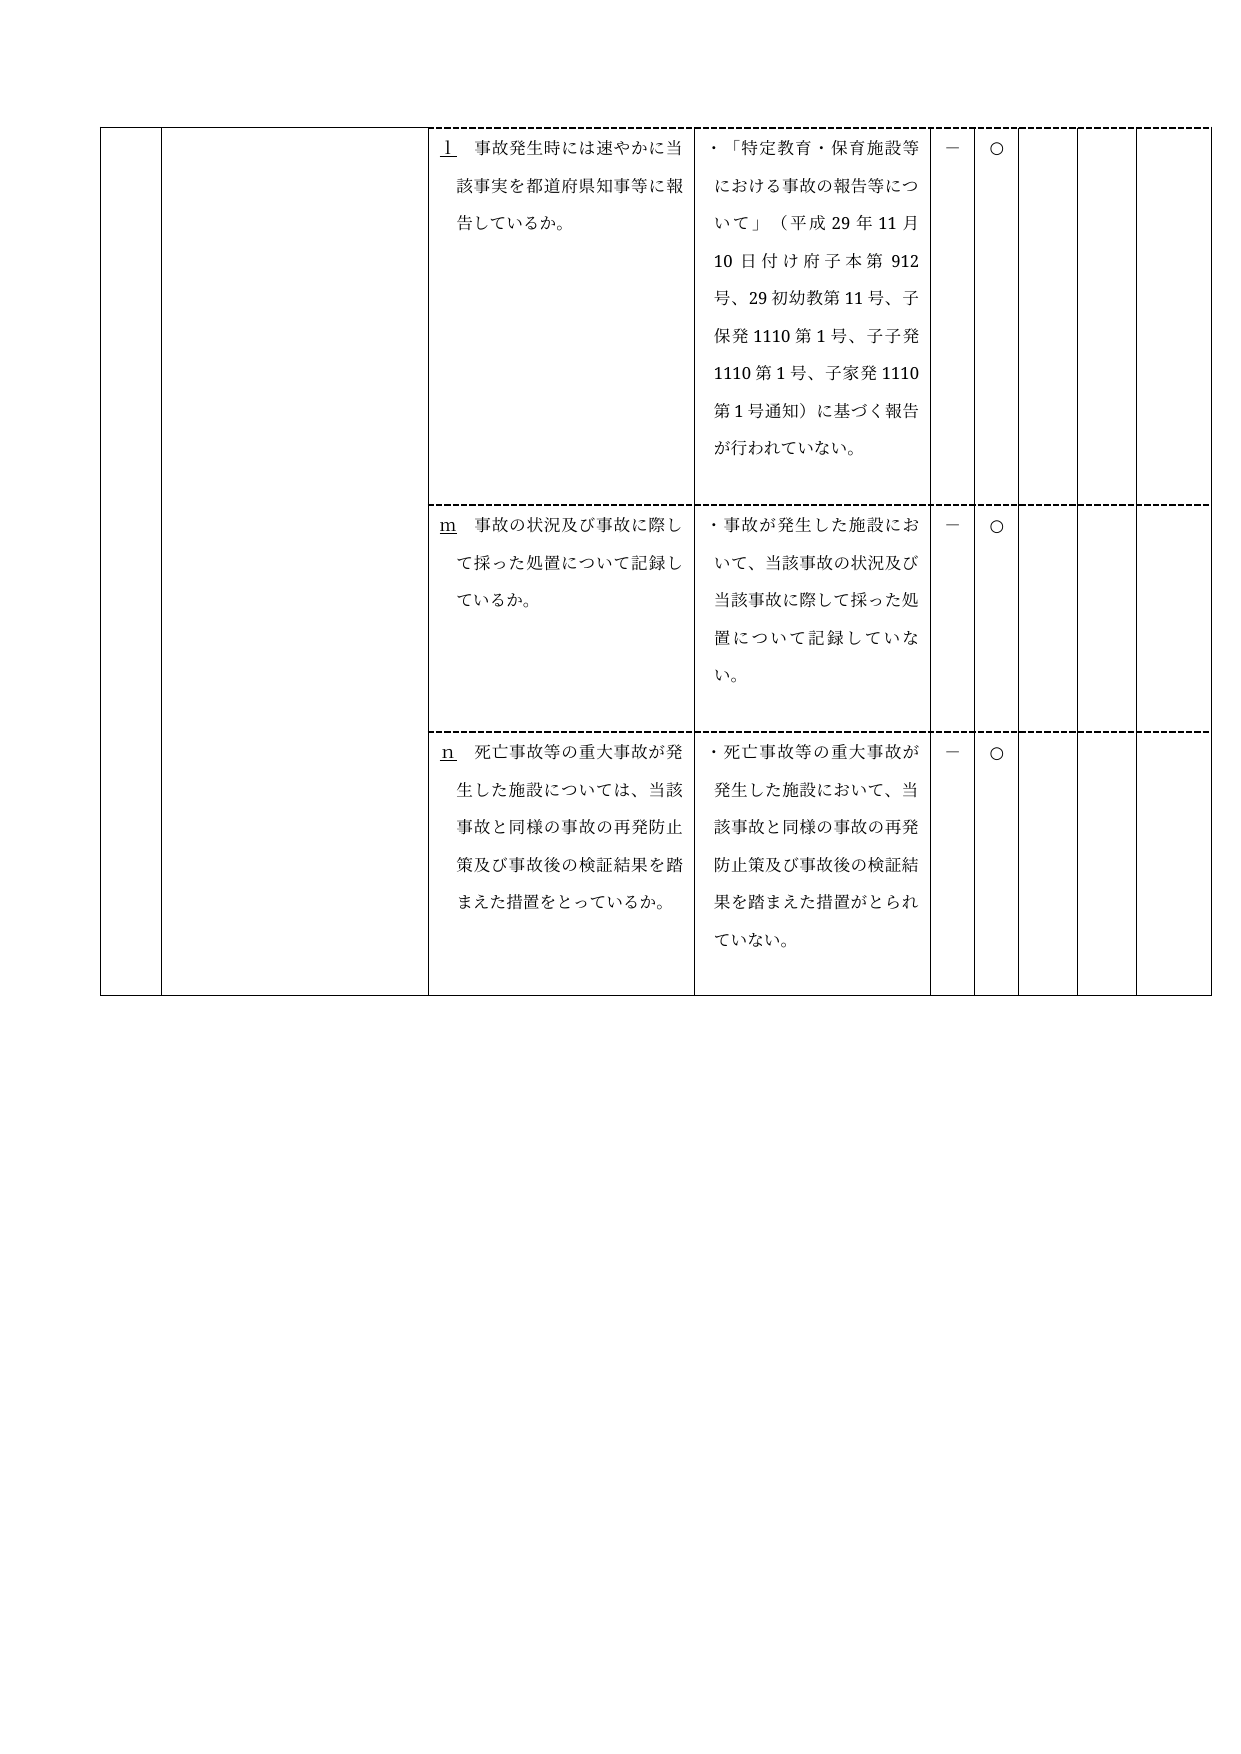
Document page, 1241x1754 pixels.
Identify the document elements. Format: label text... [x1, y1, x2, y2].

table_cell ○ [975, 731, 1018, 995]
table_cell ｎ 死亡事故等の重大事故が発生した施設については、当該事故と同様の事故の再発防止策及び事故後の検証結果を踏まえた措置をとっているか。 [429, 731, 694, 995]
table_cell ○ [975, 127, 1018, 504]
table_cell [162, 128, 428, 995]
table_cell ・「特定教育・保育施設等における事故の報告等について」（平成29年11月10日付け府子本第912号、29初幼教第11号、子保発1110第1号、子子発1110第1号、子家発1110第1号通知）に基づく報告が行われていない。 [695, 127, 930, 504]
table_cell [1019, 504, 1077, 731]
table_cell [1078, 504, 1136, 731]
table_cell [1137, 127, 1211, 504]
table_cell [1078, 127, 1136, 504]
table_cell － [931, 127, 974, 504]
table_cell ・事故が発生した施設において、当該事故の状況及び当該事故に際して採った処置について記録していない。 [695, 504, 930, 731]
table_cell [1019, 127, 1077, 504]
table_cell [1137, 731, 1211, 995]
table_cell ｌ 事故発生時には速やかに当該事実を都道府県知事等に報告しているか。 [429, 127, 694, 504]
table_cell [1019, 731, 1077, 995]
table_cell [101, 128, 161, 995]
table_cell [1078, 731, 1136, 995]
table_cell ｍ 事故の状況及び事故に際して採った処置について記録しているか。 [429, 504, 694, 731]
table_cell ・死亡事故等の重大事故が発生した施設において、当該事故と同様の事故の再発防止策及び事故後の検証結果を踏まえた措置がとられていない。 [695, 731, 930, 995]
table_cell ○ [975, 504, 1018, 731]
table_cell － [931, 504, 974, 731]
table_cell [1137, 504, 1211, 731]
table_cell － [931, 731, 974, 995]
